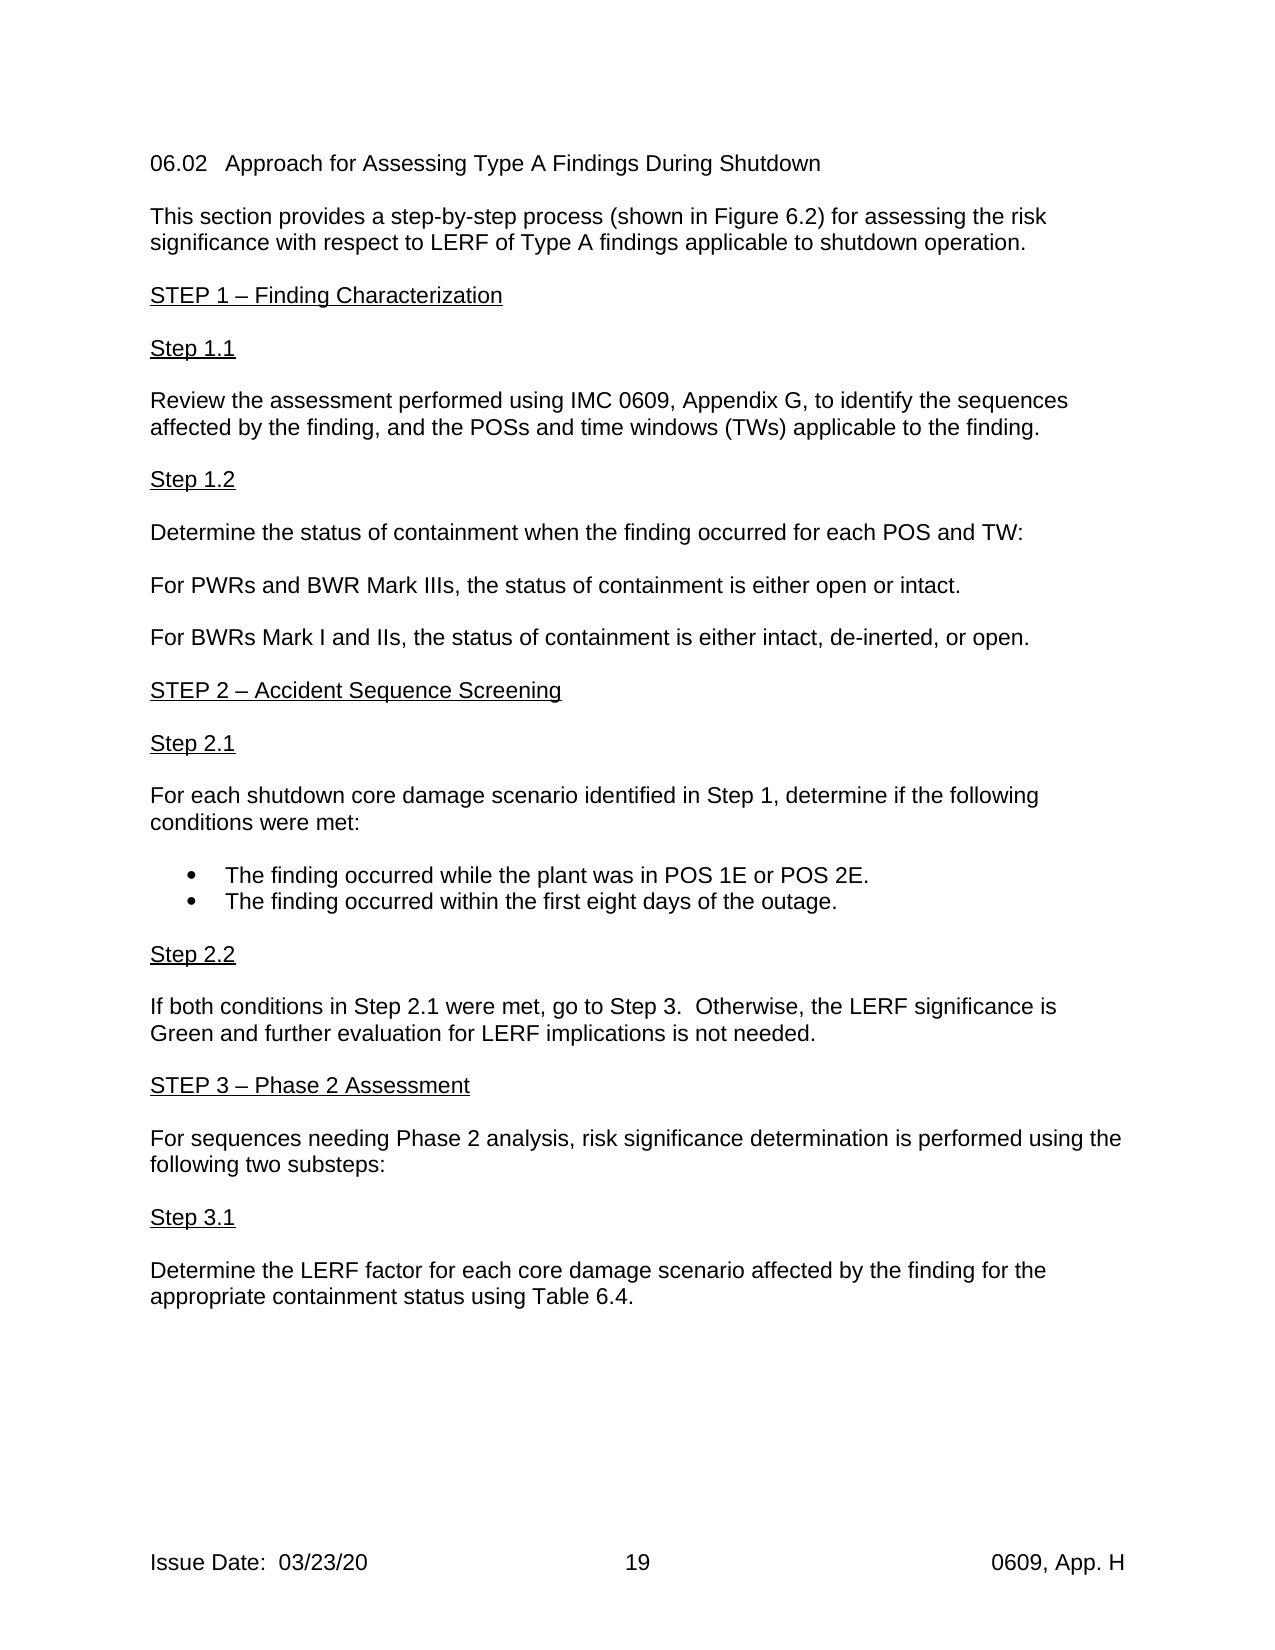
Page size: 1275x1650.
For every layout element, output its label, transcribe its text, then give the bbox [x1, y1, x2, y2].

text Step 2.1 [150, 730, 1125, 756]
text For PWRs and BWR Mark IIIs, the status of containment is either open or intact. [150, 572, 1125, 598]
text STEP 2 – Accident Sequence Screening [150, 677, 1125, 703]
text Step 3.1 [150, 1204, 1125, 1231]
text STEP 3 – Phase 2 Assessment [150, 1072, 1125, 1099]
text This section provides a step-by-step process (shown in Figure 6.2) for assessing the risk significance with respect to LERF of Type A findings applicable to shutdown operation. [150, 203, 1125, 255]
text For sequences needing Phase 2 analysis, risk significance determination is performed using the following two substeps: [150, 1125, 1125, 1178]
text Determine the status of containment when the finding occurred for each POS and TW: [150, 519, 1125, 545]
text For each shutdown core damage scenario identified in Step 1, determine if the following conditions were met: [150, 782, 1125, 835]
text Step 1.1 [150, 334, 1125, 361]
text Determine the LERF factor for each core damage scenario affected by the finding for the appropriate containment status using Table 6.4. [150, 1257, 1125, 1309]
text Step 2.2 [150, 941, 1125, 967]
text STEP 1 – Finding Characterization [150, 282, 1125, 308]
subtitle 06.02 Approach for Assessing Type A Findings During Shutdown [150, 150, 1125, 176]
list The finding occurred within the first eight days of the outage. [187, 888, 1125, 914]
text Step 1.2 [150, 466, 1125, 493]
text If both conditions in Step 2.1 were met, go to Step 3. Otherwise, the LERF significance is Green and further evaluation for LERF implications is not needed. [150, 993, 1125, 1046]
text Review the assessment performed using IMC 0609, Appendix G, to identify the sequences affected by the finding, and the POSs and time windows (TWs) applicable to the finding. [150, 387, 1125, 440]
text For BWRs Mark I and IIs, the status of containment is either intact, de-inerted, or open. [150, 624, 1125, 651]
list The finding occurred while the plant was in POS 1E or POS 2E. [187, 862, 1125, 888]
